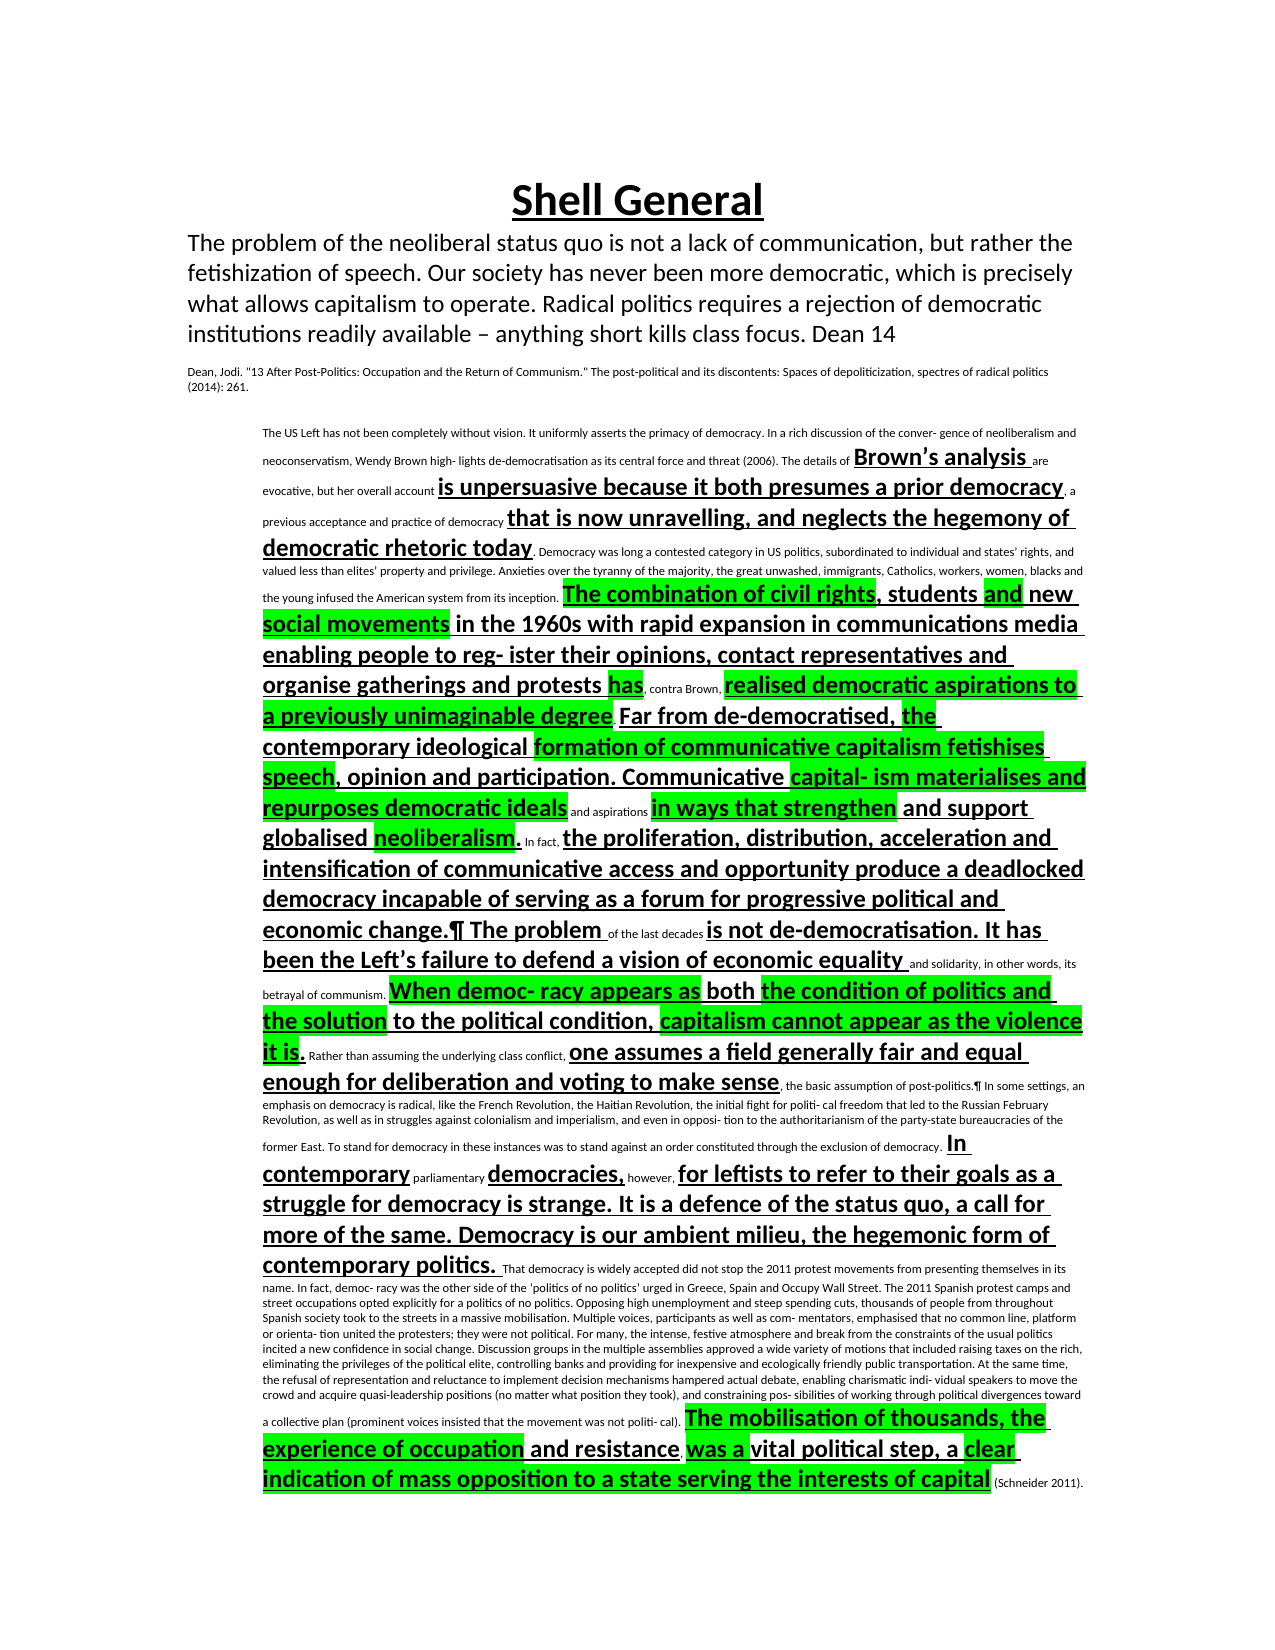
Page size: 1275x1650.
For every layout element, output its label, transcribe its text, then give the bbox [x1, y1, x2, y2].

text Dean, Jodi. "13 After Post-Politics: Occupation and the Return of Communism." The post-political and its discontents: Spaces of depoliticization, spectres of radical politics (2014): 261. [187, 364, 1087, 395]
subtitle The problem of the neoliberal status quo is not a lack of communication, but rather the fetishization of speech. Our society has never been more democratic, which is precisely what allows capitalism to operate. Radical politics requires a rejection of democratic institutions readily available – anything short kills class focus. Dean 14 [187, 227, 1087, 349]
subtitle Shell General [187, 171, 1087, 227]
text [262, 425, 1087, 1494]
